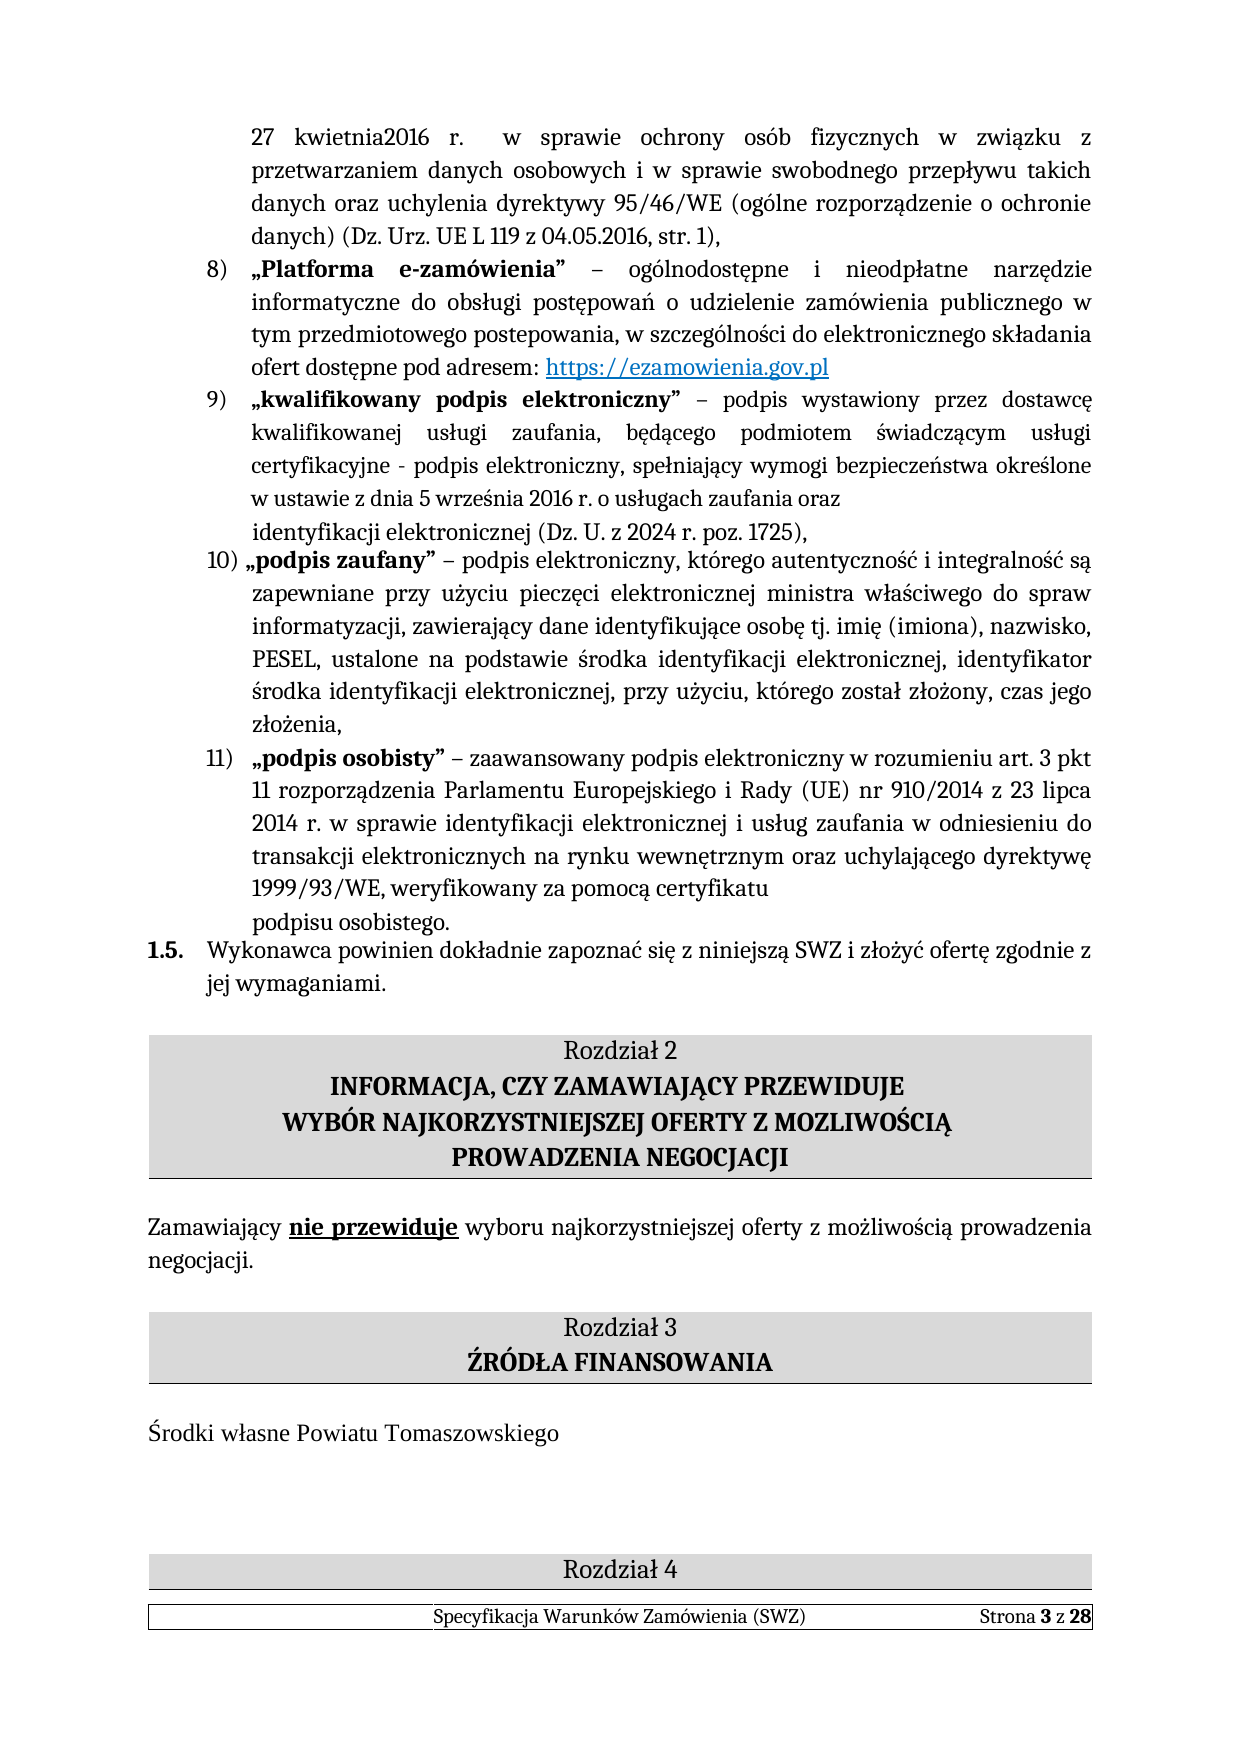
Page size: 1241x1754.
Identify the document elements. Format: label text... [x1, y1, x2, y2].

text 10) „podpis zaufany” – podpis elektroniczny, którego autentyczność i integralność są zapewniane przy użyciu pieczęci elektronicznej ministra właściwego do spraw informatyzacji, zawierający dane identyfikujące osobę tj. imię (imiona), nazwisko, PESEL, ustalone na podstawie środka identyfikacji elektronicznej, identyfikator środka identyfikacji elektronicznej, przy użyciu, którego został złożony, czas jego złożenia, [207, 546, 1093, 739]
text identyfikacji elektronicznej (Dz. U. z 2024 r. poz. 1725), [148, 518, 1093, 546]
text podpisu osobistego. [252, 907, 1093, 936]
table_header Rozdział 2 INFORMACJA, CZY ZAMAWIAJĄCY PRZEWIDUJE WYBÓR NAJKORZYSTNIEJSZEJ OFERTY Z MOZLIWOŚCIĄ PROWADZENIA NEGOCJACJI [149, 1035, 1092, 1178]
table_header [149, 1554, 1092, 1589]
list Środki własne Powiatu Tomaszowskiego [148, 1418, 1093, 1446]
list „kwalifikowany podpis elektroniczny” – podpis wystawiony przez dostawcę kwalifikowanej usługi zaufania, będącego podmiotem świadczącym usługi certyfikacyjne - podpis elektroniczny, spełniający wymogi bezpieczeństwa określone w ustawie z dnia 5 września 2016 r. o usługach zaufania oraz [207, 386, 1093, 512]
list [207, 123, 1093, 251]
list „Platforma e-zamówienia” – ogólnodostępne i nieodpłatne narzędzie informatyczne do obsługi postępowań o udzielenie zamówienia publicznego w tym przedmiotowego postepowania, w szczególności do elektronicznego składania ofert dostępne pod adresem: https://ezamowienia.gov.pl [207, 255, 1093, 382]
list „podpis osobisty” – zaawansowany podpis elektroniczny w rozumieniu art. 3 pkt 11 rozporządzenia Parlamentu Europejskiego i Rady (UE) nr 910/2014 z 23 lipca 2014 r. w sprawie identyfikacji elektronicznej i usług zaufania w odniesieniu do transakcji elektronicznych na rynku wewnętrznym oraz uchylającego dyrektywę 1999/93/WE, weryfikowany za pomocą certyfikatu [206, 743, 1093, 903]
table_header Rozdział 3 ŹRÓDŁA FINANSOWANIA [149, 1312, 1092, 1383]
text Zamawiający nie przewiduje wyboru najkorzystniejszej oferty z możliwością prowadzenia negocjacji. [148, 1213, 1093, 1274]
list Wykonawca powinien dokładnie zapoznać się z niniejszą SWZ i złożyć ofertę zgodnie z jej wymaganiami. [148, 936, 1093, 998]
